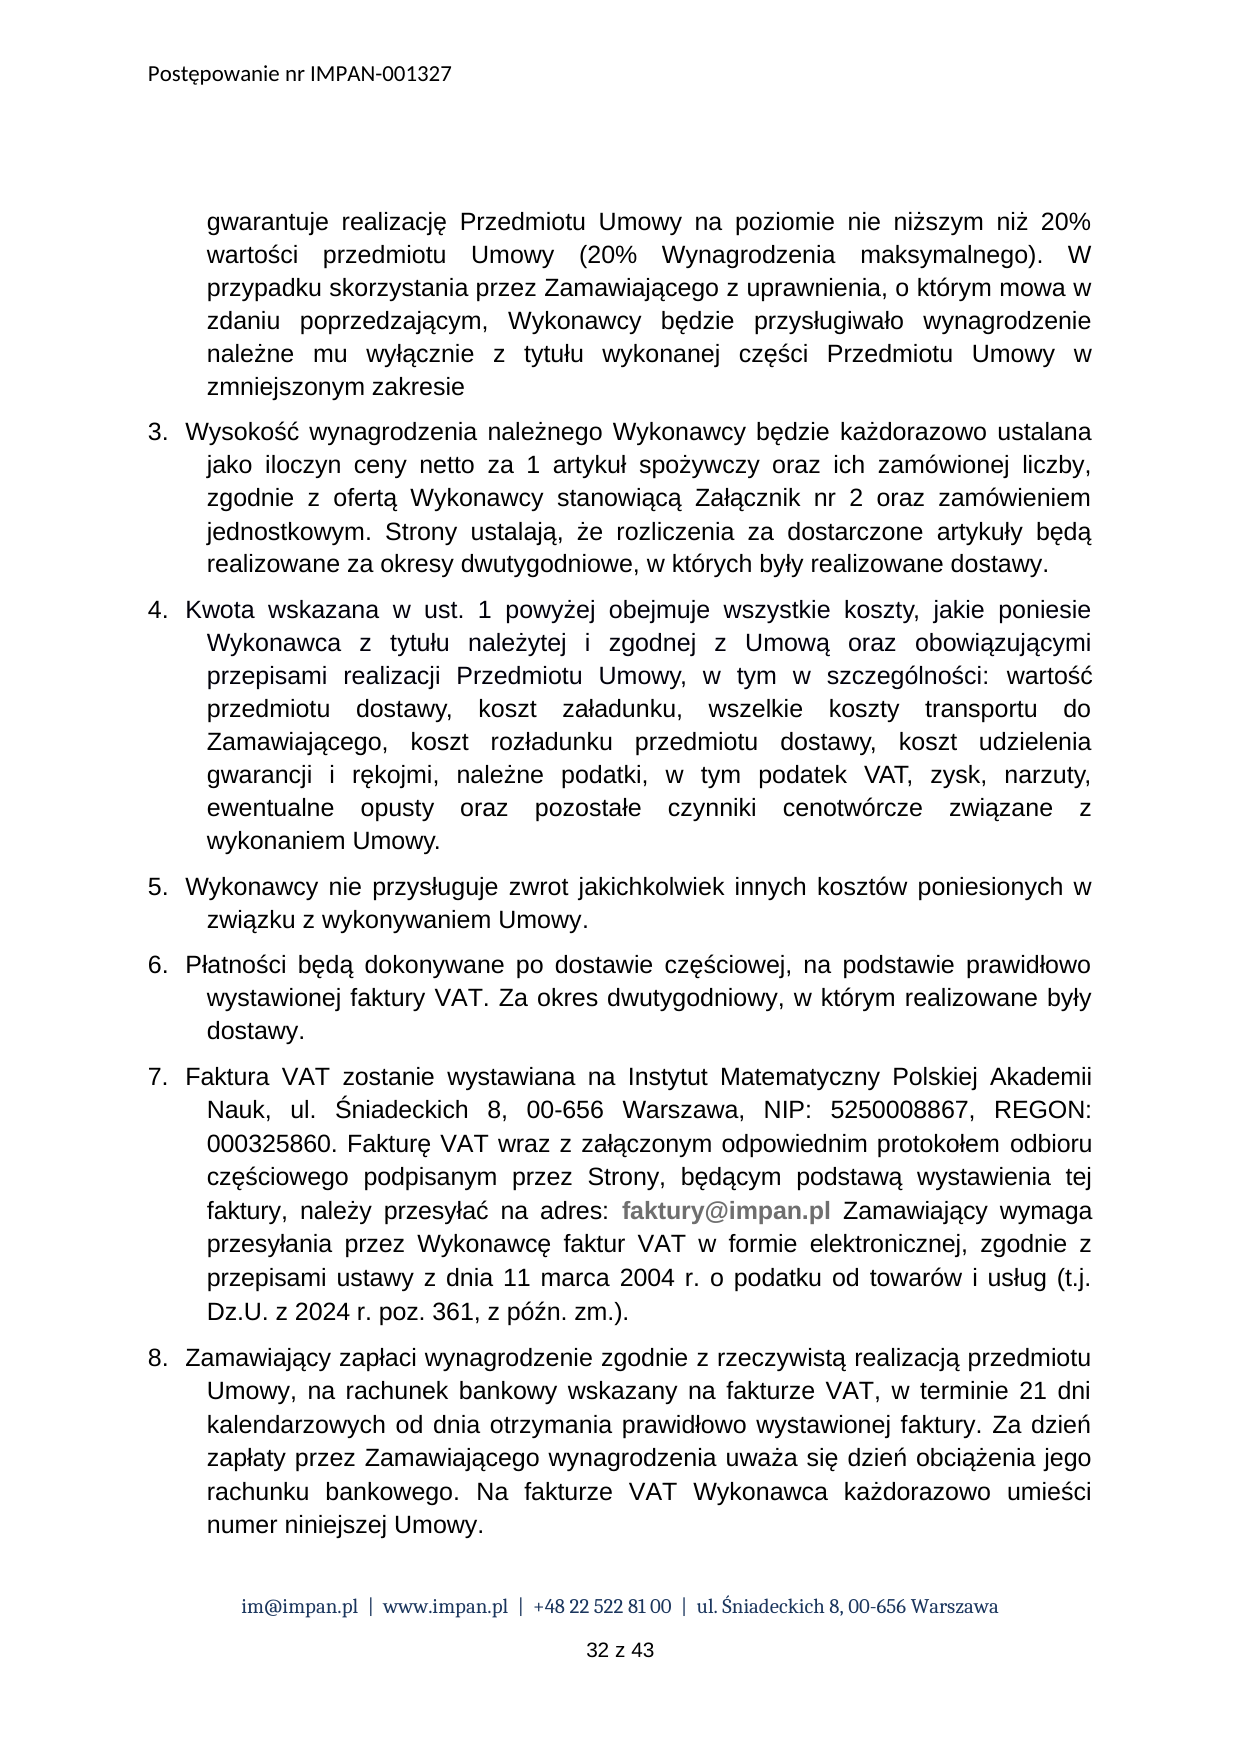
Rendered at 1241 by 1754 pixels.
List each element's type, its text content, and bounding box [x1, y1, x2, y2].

list Płatności będą dokonywane po dostawie częściowej, na podstawie prawidłowo wystawionej faktury VAT. Za okres dwutygodniowy, w którym realizowane były dostawy. [148, 950, 1093, 1045]
list Zamawiający zapłaci wynagrodzenie zgodnie z rzeczywistą realizacją przedmiotu Umowy, na rachunek bankowy wskazany na fakturze VAT, w terminie 21 dni kalendarzowych od dnia otrzymania prawidłowo wystawionej faktury. Za dzień zapłaty przez Zamawiającego wynagrodzenia uważa się dzień obciążenia jego rachunku bankowego. Na fakturze VAT Wykonawca każdorazowo umieści numer niniejszej Umowy. [148, 1343, 1093, 1539]
list Kwota wskazana w ust. 1 powyżej obejmuje wszystkie koszty, jakie poniesie Wykonawca z tytułu należytej i zgodnej z Umową oraz obowiązującymi przepisami realizacji Przedmiotu Umowy, w tym w szczególności: wartość przedmiotu dostawy, koszt załadunku, wszelkie koszty transportu do Zamawiającego, koszt rozładunku przedmiotu dostawy, koszt udzielenia gwarancji i rękojmi, należne podatki, w tym podatek VAT, zysk, narzuty, ewentualne opusty oraz pozostałe czynniki cenotwórcze związane z wykonaniem Umowy. [148, 595, 1093, 855]
list Wysokość wynagrodzenia należnego Wykonawcy będzie każdorazowo ustalana jako iloczyn ceny netto za 1 artykuł spożywczy oraz ich zamówionej liczby, zgodnie z ofertą Wykonawcy stanowiącą Załącznik nr 2 oraz zamówieniem jednostkowym. Strony ustalają, że rozliczenia za dostarczone artykuły będą realizowane za okresy dwutygodniowe, w których były realizowane dostawy. [148, 417, 1093, 578]
list Wykonawcy nie przysługuje zwrot jakichkolwiek innych kosztów poniesionych w związku z wykonywaniem Umowy. [148, 872, 1093, 933]
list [148, 207, 1093, 401]
list Faktura VAT zostanie wystawiana na Instytut Matematyczny Polskiej Akademii Nauk, ul. Śniadeckich 8, 00-656 Warszawa, NIP: 5250008867, REGON: 000325860. Fakturę VAT wraz z załączonym odpowiednim protokołem odbioru częściowego podpisanym przez Strony, będącym podstawą wystawienia tej faktury, należy przesyłać na adres: faktury@impan.pl Zamawiający wymaga przesyłania przez Wykonawcę faktur VAT w formie elektronicznej, zgodnie z przepisami ustawy z dnia 11 marca 2004 r. o podatku od towarów i usług (t.j. Dz.U. z 2024 r. poz. 361, z późn. zm.). [148, 1062, 1093, 1325]
